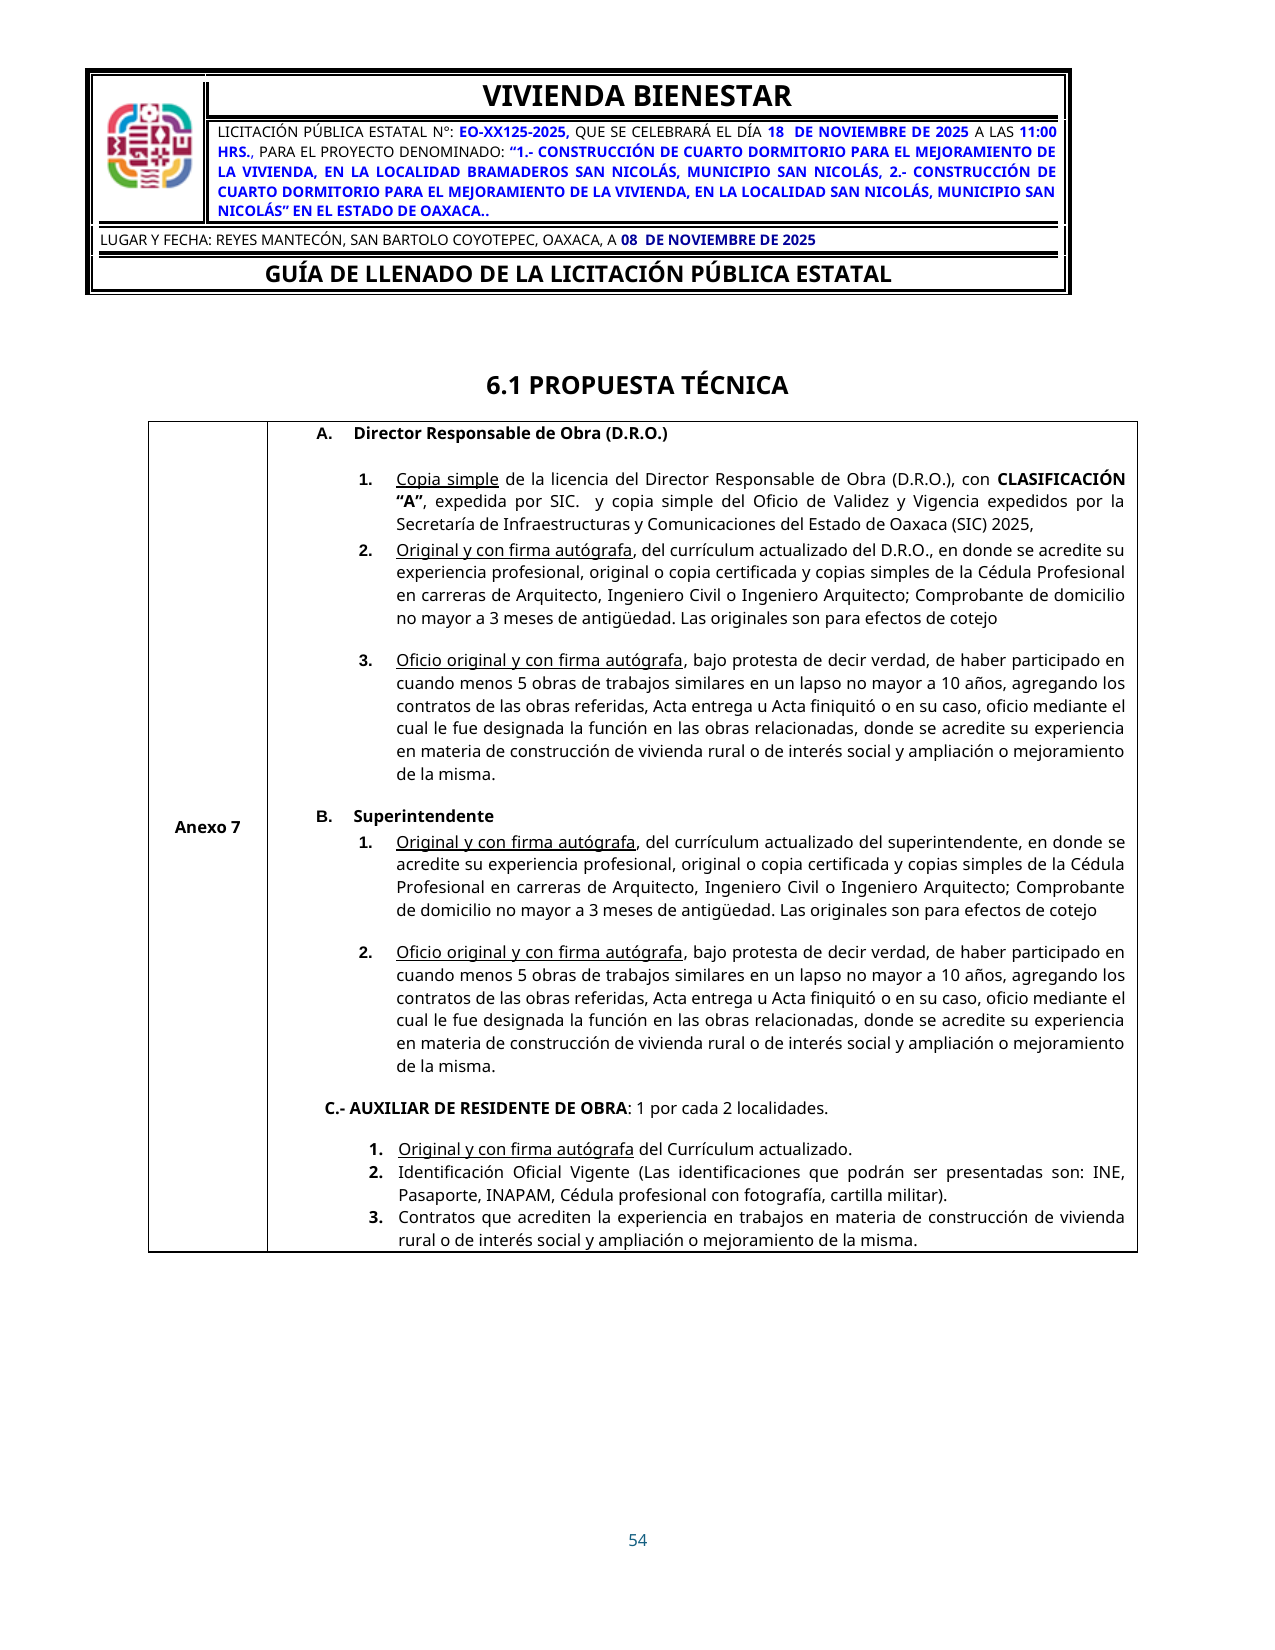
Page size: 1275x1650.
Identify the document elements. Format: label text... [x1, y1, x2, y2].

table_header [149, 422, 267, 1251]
text 6.1 PROPUESTA TÉCNICA [148, 367, 1127, 402]
picture [96, 95, 203, 194]
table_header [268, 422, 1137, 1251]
